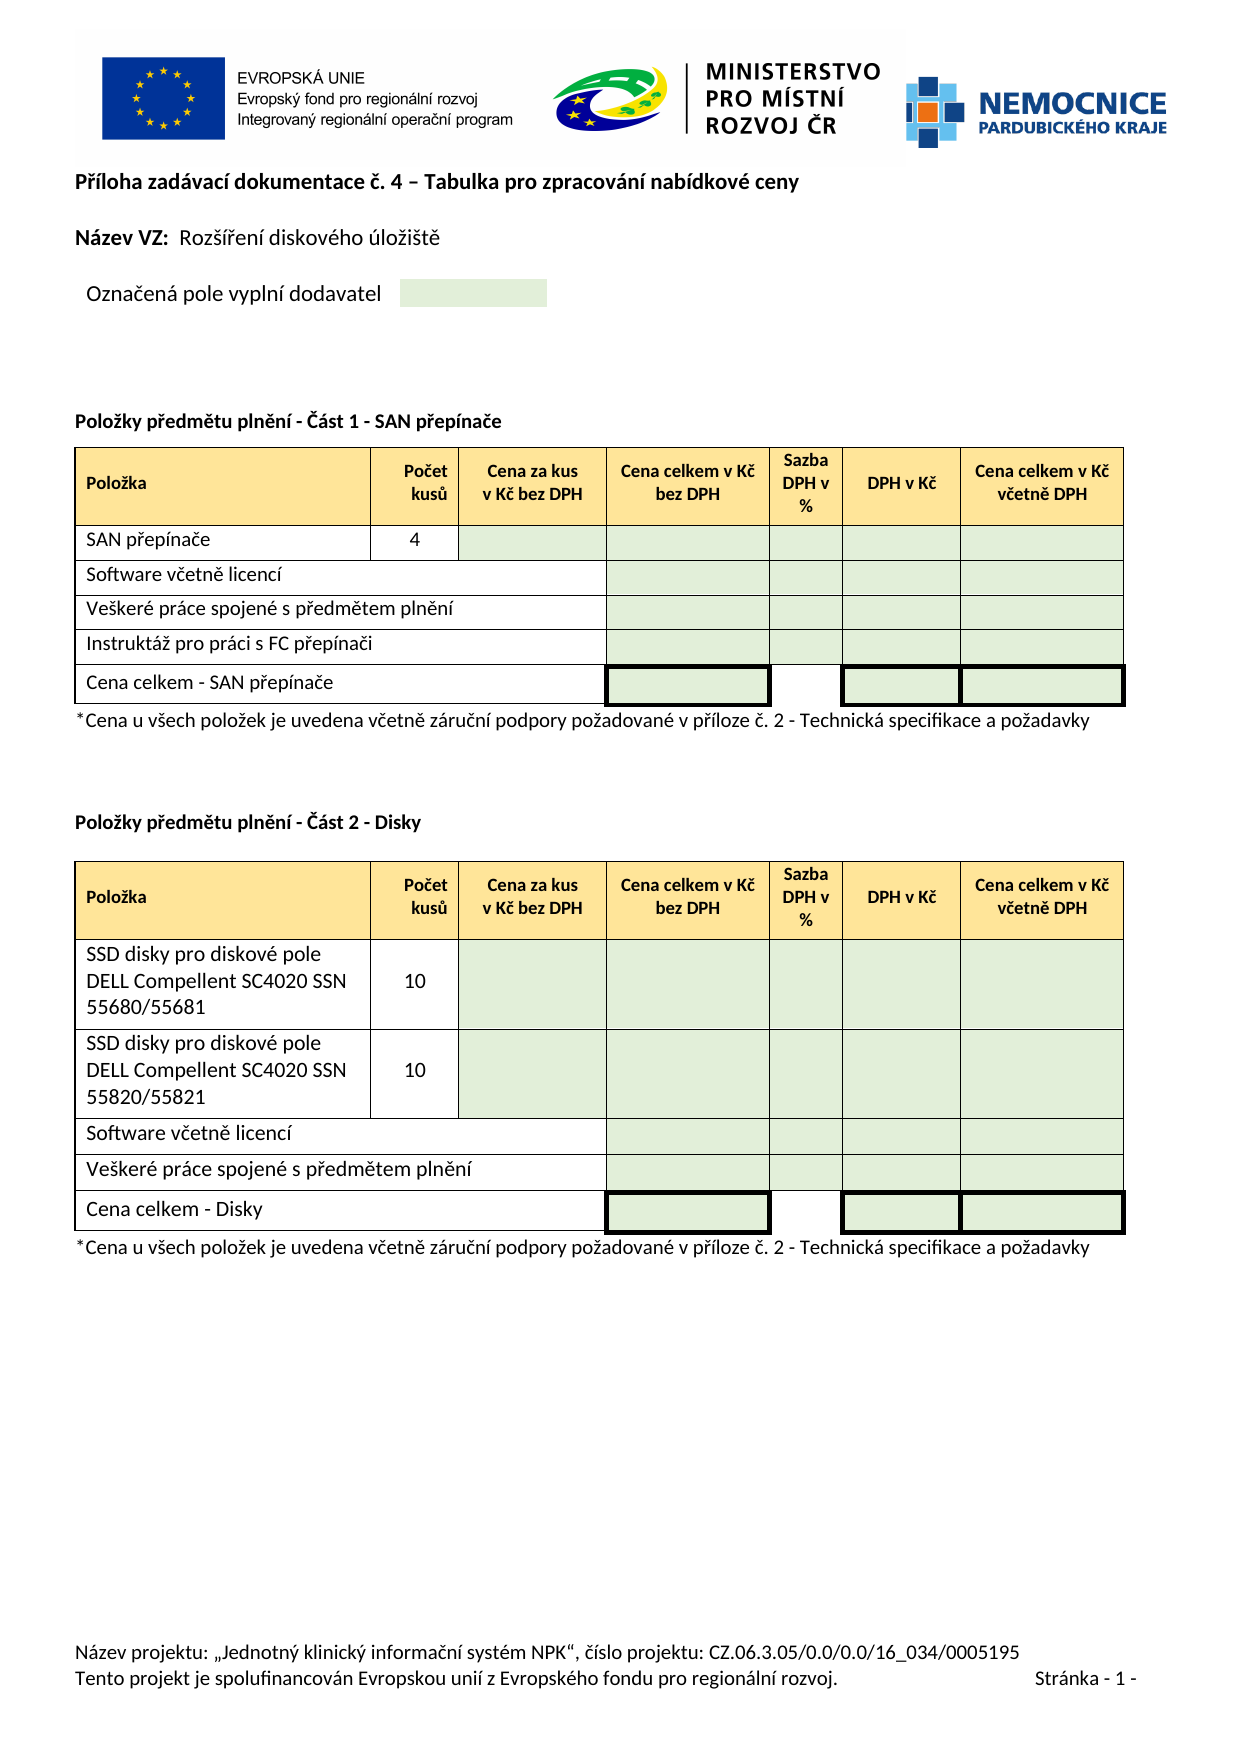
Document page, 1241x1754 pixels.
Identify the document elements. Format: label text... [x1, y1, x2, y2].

table_cell [770, 630, 842, 664]
table_cell [961, 1119, 1123, 1154]
table_header Cena celkem v Kč bez DPH [607, 448, 769, 525]
table_cell [607, 1155, 769, 1190]
table_header Položka [76, 862, 370, 939]
table_cell Software včetně licencí [76, 561, 606, 594]
text Položky předmětu plnění - Část 1 - SAN přepínače [75, 409, 1165, 434]
table_cell [607, 526, 769, 560]
table_cell [961, 940, 1123, 1028]
picture [75, 29, 1167, 167]
table_cell [843, 1155, 960, 1190]
table_cell Instruktáž pro práci s FC přepínači [76, 630, 606, 664]
table_cell [961, 630, 1123, 664]
text Název VZ: Rozšíření diskového úložiště [75, 223, 1165, 251]
table_cell SAN přepínače [76, 526, 370, 560]
text Položky předmětu plnění - Část 2 - Disky [75, 809, 1165, 834]
text *Cena u všech položek je uvedena včetně záruční podpory požadované v příloze č. 2 - Technická specifikace a požadavky [75, 707, 1165, 733]
table_cell [845, 1195, 958, 1230]
table_header Počet kusů [371, 862, 458, 939]
table_header Položka [76, 448, 370, 525]
table_cell [961, 596, 1123, 629]
table_cell Veškeré práce spojené s předmětem plnění [76, 596, 606, 629]
table_cell [607, 940, 769, 1028]
table_cell [961, 1030, 1123, 1118]
table_cell [607, 596, 769, 629]
table_cell Veškeré práce spojené s předmětem plnění [76, 1155, 606, 1190]
table_cell Software včetně licencí [76, 1119, 606, 1154]
table_cell [607, 561, 769, 594]
table_cell [963, 669, 1121, 703]
table_cell [843, 596, 960, 629]
table_cell [963, 1195, 1121, 1230]
table_cell [843, 561, 960, 594]
table_cell SSD disky pro diskové pole DELL Compellent SC4020 SSN 55820/55821 [76, 1030, 370, 1118]
table_cell [843, 526, 960, 560]
table_cell [772, 1191, 840, 1230]
table_cell [845, 669, 958, 703]
table_cell [843, 630, 960, 664]
table_header Cena za kus v Kč bez DPH [459, 862, 606, 939]
table_cell [770, 596, 842, 629]
table_cell [770, 1119, 842, 1154]
text *Cena u všech položek je uvedena včetně záruční podpory požadované v příloze č. 2 - Technická specifikace a požadavky [75, 1234, 1165, 1260]
table_header Sazba DPH v % [770, 862, 842, 939]
table_header Cena za kus v Kč bez DPH [459, 448, 606, 525]
text Příloha zadávací dokumentace č. 4 – Tabulka pro zpracování nabídkové ceny [75, 167, 1165, 195]
table_header Označená pole vyplní dodavatel [75, 279, 400, 307]
table_cell [609, 669, 767, 703]
table_cell [770, 561, 842, 594]
table_cell [459, 1030, 606, 1118]
table_cell [607, 1030, 769, 1118]
table_header Cena celkem v Kč včetně DPH [961, 862, 1123, 939]
table_cell [607, 630, 769, 664]
table_cell [843, 1119, 960, 1154]
table_cell 10 [371, 940, 458, 1028]
table_header Sazba DPH v % [770, 448, 842, 525]
table_cell [609, 1195, 767, 1230]
table_cell [459, 940, 606, 1028]
table_cell 4 [371, 526, 458, 560]
table_cell [770, 1155, 842, 1190]
table_cell [843, 940, 960, 1028]
table_cell [770, 526, 842, 560]
table_cell Cena celkem - SAN přepínače [76, 665, 604, 703]
table_cell [961, 1155, 1123, 1190]
table_cell Cena celkem - Disky [76, 1191, 604, 1230]
table_cell [607, 1119, 769, 1154]
table_cell [459, 526, 606, 560]
table_cell [843, 1030, 960, 1118]
table_cell [770, 940, 842, 1028]
table_cell [770, 1030, 842, 1118]
table_cell 10 [371, 1030, 458, 1118]
table_header Počet kusů [371, 448, 458, 525]
table_header [400, 279, 547, 307]
table_cell [961, 526, 1123, 560]
table_header Cena celkem v Kč bez DPH [607, 862, 769, 939]
table_cell [772, 665, 840, 703]
table_header DPH v Kč [843, 448, 960, 525]
table_header DPH v Kč [843, 862, 960, 939]
table_cell SSD disky pro diskové pole DELL Compellent SC4020 SSN 55680/55681 [76, 940, 370, 1028]
table_header Cena celkem v Kč včetně DPH [961, 448, 1123, 525]
table_cell [961, 561, 1123, 594]
